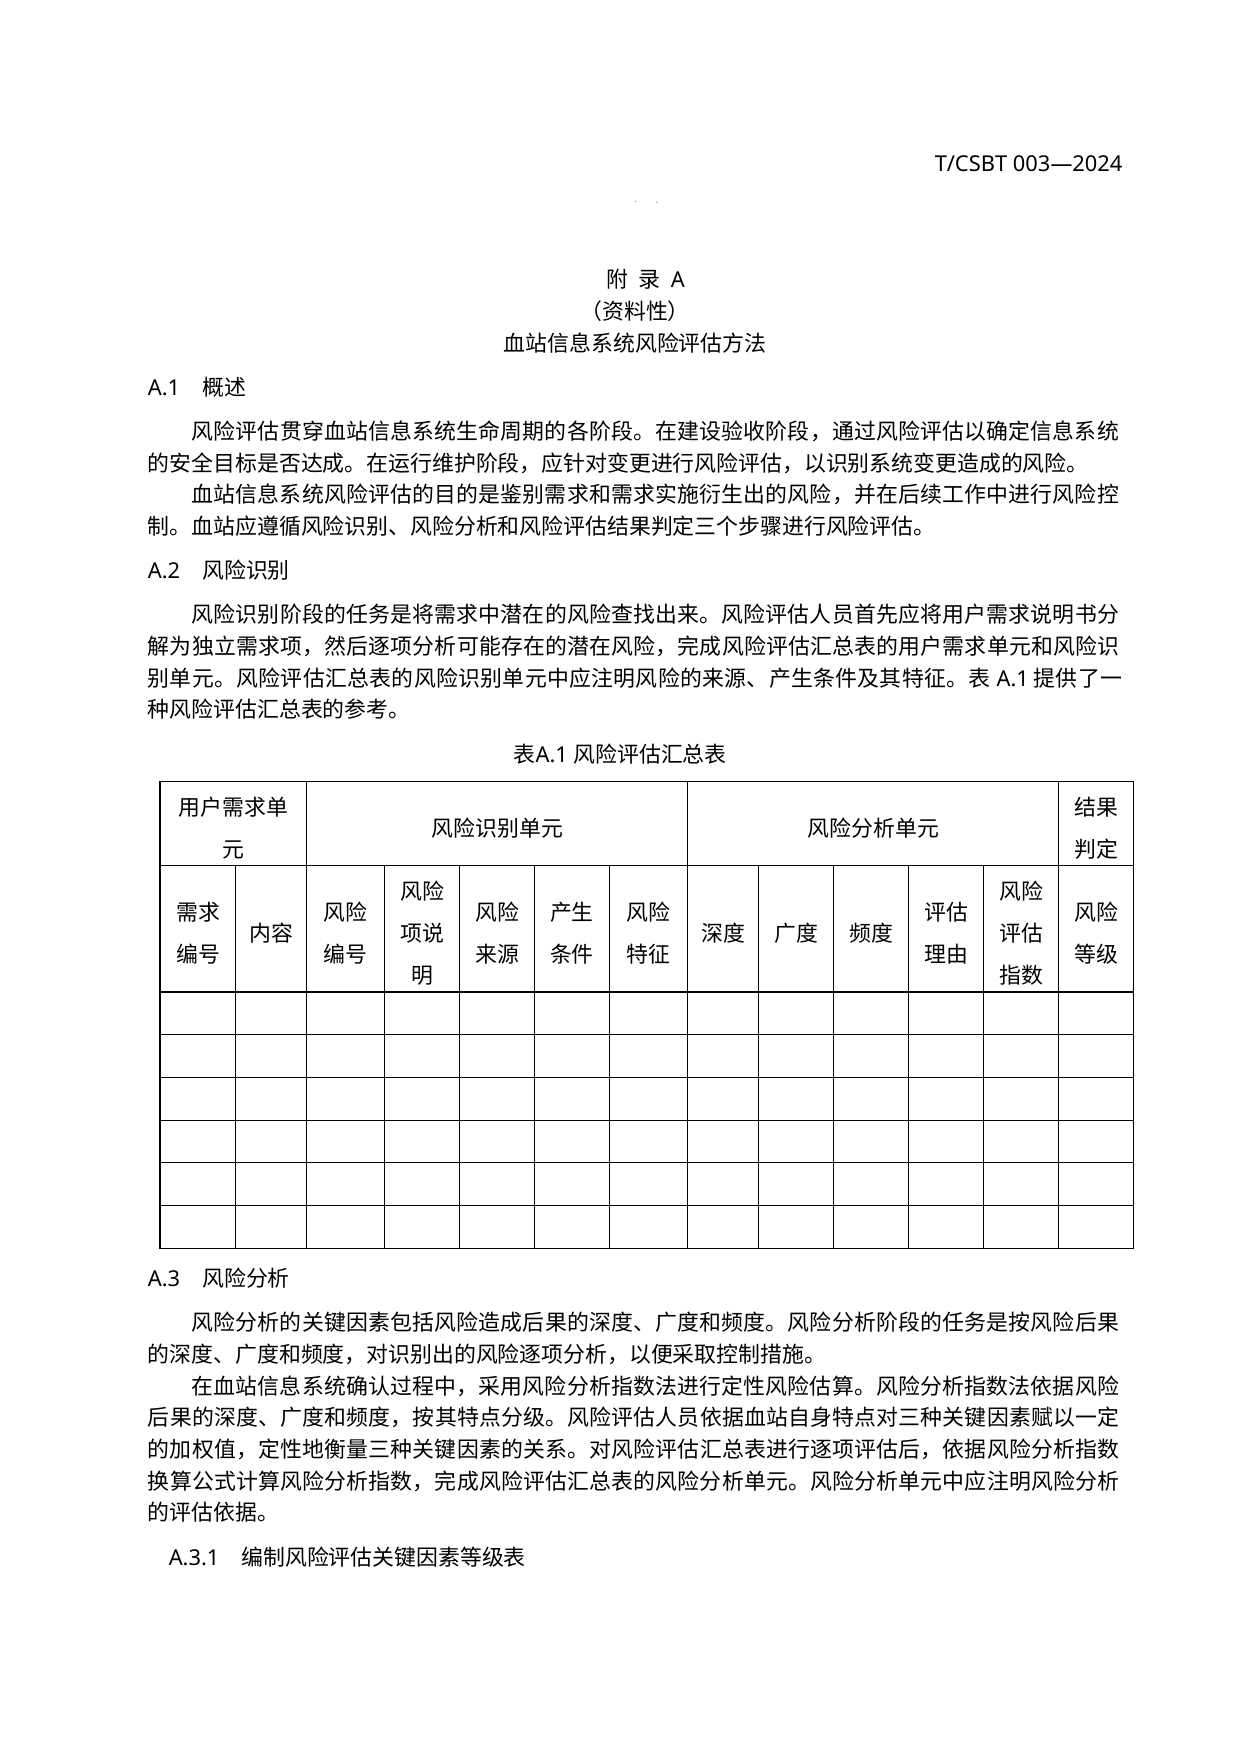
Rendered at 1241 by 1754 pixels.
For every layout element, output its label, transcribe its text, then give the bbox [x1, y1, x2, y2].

table_cell [535, 1121, 609, 1162]
table_cell 产生条件 [535, 866, 609, 991]
table_cell [535, 1078, 609, 1119]
table_cell [688, 1206, 758, 1248]
table_cell 风险编号 [307, 866, 384, 991]
table_cell [909, 1163, 983, 1205]
table_cell [909, 1035, 983, 1077]
table_cell [834, 993, 908, 1034]
table_cell [610, 1121, 687, 1162]
table_cell [834, 1035, 908, 1077]
table_cell [1059, 1078, 1133, 1119]
table_cell 风险评估指数 [984, 866, 1058, 991]
text 在血站信息系统确认过程中，采用风险分析指数法进行定性风险估算。风险分析指数法依据风险后果的深度、广度和频度，按其特点分级。风险评估人员依据血站自身特点对三种关键因素赋以一定的加权值，定性地衡量三种关键因素的关系。对风险评估汇总表进行逐项评估后，依据风险分析指数换算公式计算风险分析指数，完成风险评估汇总表的风险分析单元。风险分析单元中应注明风险分析的评估依据。 [148, 1369, 1122, 1527]
table_cell [307, 1163, 384, 1205]
table_cell [610, 1035, 687, 1077]
table_cell [535, 1206, 609, 1248]
table_cell [460, 1206, 534, 1248]
table_cell [236, 1078, 306, 1119]
table_cell [688, 1163, 758, 1205]
table_cell [385, 993, 459, 1034]
table_header 结果判定 [1059, 782, 1133, 865]
text （资料性） 血站信息系统风险评估方法 [148, 262, 1122, 357]
table_cell [460, 1035, 534, 1077]
text 风险分析 [148, 1261, 1122, 1293]
table_cell [759, 1035, 833, 1077]
table_cell 风险特征 [610, 866, 687, 991]
table_header 用户需求单元 [161, 782, 306, 865]
table_cell 需求编号 [161, 866, 235, 991]
table_cell [1059, 1121, 1133, 1162]
table_cell [1059, 1035, 1133, 1077]
table_cell 风险等级 [1059, 866, 1133, 991]
table_cell [307, 1035, 384, 1077]
table_cell [909, 1078, 983, 1119]
table_cell [984, 1163, 1058, 1205]
table_cell 广度 [759, 866, 833, 991]
table_cell [161, 1078, 235, 1119]
table_header 风险识别单元 [307, 782, 687, 865]
table_cell [236, 1121, 306, 1162]
table_cell [307, 993, 384, 1034]
table_cell [161, 1035, 235, 1077]
table_cell [385, 1035, 459, 1077]
table_cell 风险来源 [460, 866, 534, 991]
table_cell [385, 1163, 459, 1205]
table_cell [834, 1078, 908, 1119]
table_cell [759, 1121, 833, 1162]
table_cell [984, 1078, 1058, 1119]
text 风险评估贯穿血站信息系统生命周期的各阶段。在建设验收阶段，通过风险评估以确定信息系统的安全目标是否达成。在运行维护阶段，应针对变更进行风险评估，以识别系统变更造成的风险。 [148, 414, 1122, 477]
text 风险评估汇总表 [148, 737, 1122, 768]
table_cell [1059, 1163, 1133, 1205]
table_cell [688, 993, 758, 1034]
table_cell [759, 1206, 833, 1248]
table_cell [535, 1035, 609, 1077]
table_cell [161, 993, 235, 1034]
table_cell [984, 1035, 1058, 1077]
text 编制风险评估关键因素等级表 [148, 1539, 1122, 1571]
table_cell 评估理由 [909, 866, 983, 991]
table_cell [688, 1121, 758, 1162]
table_cell [909, 993, 983, 1034]
table_cell [759, 1163, 833, 1205]
table_cell [1059, 993, 1133, 1034]
table_cell 风险项说明 [385, 866, 459, 991]
table_cell [236, 993, 306, 1034]
table_cell [307, 1121, 384, 1162]
table_cell [688, 1035, 758, 1077]
table_cell [1059, 1206, 1133, 1248]
table_cell [909, 1206, 983, 1248]
table_cell [834, 1163, 908, 1205]
table_cell [688, 1078, 758, 1119]
table_cell [307, 1078, 384, 1119]
table_cell [385, 1206, 459, 1248]
table_cell [236, 1163, 306, 1205]
table_cell [610, 1078, 687, 1119]
table_cell [161, 1163, 235, 1205]
table_cell [236, 1206, 306, 1248]
table_cell 深度 [688, 866, 758, 991]
text 风险识别阶段的任务是将需求中潜在的风险查找出来。风险评估人员首先应将用户需求说明书分解为独立需求项，然后逐项分析可能存在的潜在风险，完成风险评估汇总表的用户需求单元和风险识别单元。风险评估汇总表的风险识别单元中应注明风险的来源、产生条件及其特征。表A.1提供了一种风险评估汇总表的参考。 [148, 597, 1122, 724]
table_cell [460, 993, 534, 1034]
table_cell [161, 1206, 235, 1248]
table_cell [759, 1078, 833, 1119]
table_cell [610, 993, 687, 1034]
table_cell [385, 1121, 459, 1162]
table_cell [161, 1121, 235, 1162]
table_cell [984, 993, 1058, 1034]
table_cell [610, 1206, 687, 1248]
table_cell [460, 1121, 534, 1162]
table_cell [909, 1121, 983, 1162]
table_cell [460, 1078, 534, 1119]
table_cell [460, 1163, 534, 1205]
table_cell [984, 1121, 1058, 1162]
table_cell [834, 1206, 908, 1248]
text 概述 [148, 370, 1122, 401]
table_cell [535, 1163, 609, 1205]
table_cell [984, 1206, 1058, 1248]
table_cell [535, 993, 609, 1034]
table_cell 内容 [236, 866, 306, 991]
table_cell 频度 [834, 866, 908, 991]
table_cell [834, 1121, 908, 1162]
text 风险识别 [148, 553, 1122, 585]
table_header 风险分析单元 [688, 782, 1058, 865]
table_cell [759, 993, 833, 1034]
text 风险分析的关键因素包括风险造成后果的深度、广度和频度。风险分析阶段的任务是按风险后果的深度、广度和频度，对识别出的风险逐项分析，以便采取控制措施。 [148, 1305, 1122, 1369]
table_cell [307, 1206, 384, 1248]
table_cell [236, 1035, 306, 1077]
text 血站信息系统风险评估的目的是鉴别需求和需求实施衍生出的风险，并在后续工作中进行风险控制。血站应遵循风险识别、风险分析和风险评估结果判定三个步骤进行风险评估。 [148, 477, 1122, 541]
table_cell [385, 1078, 459, 1119]
table_cell [610, 1163, 687, 1205]
